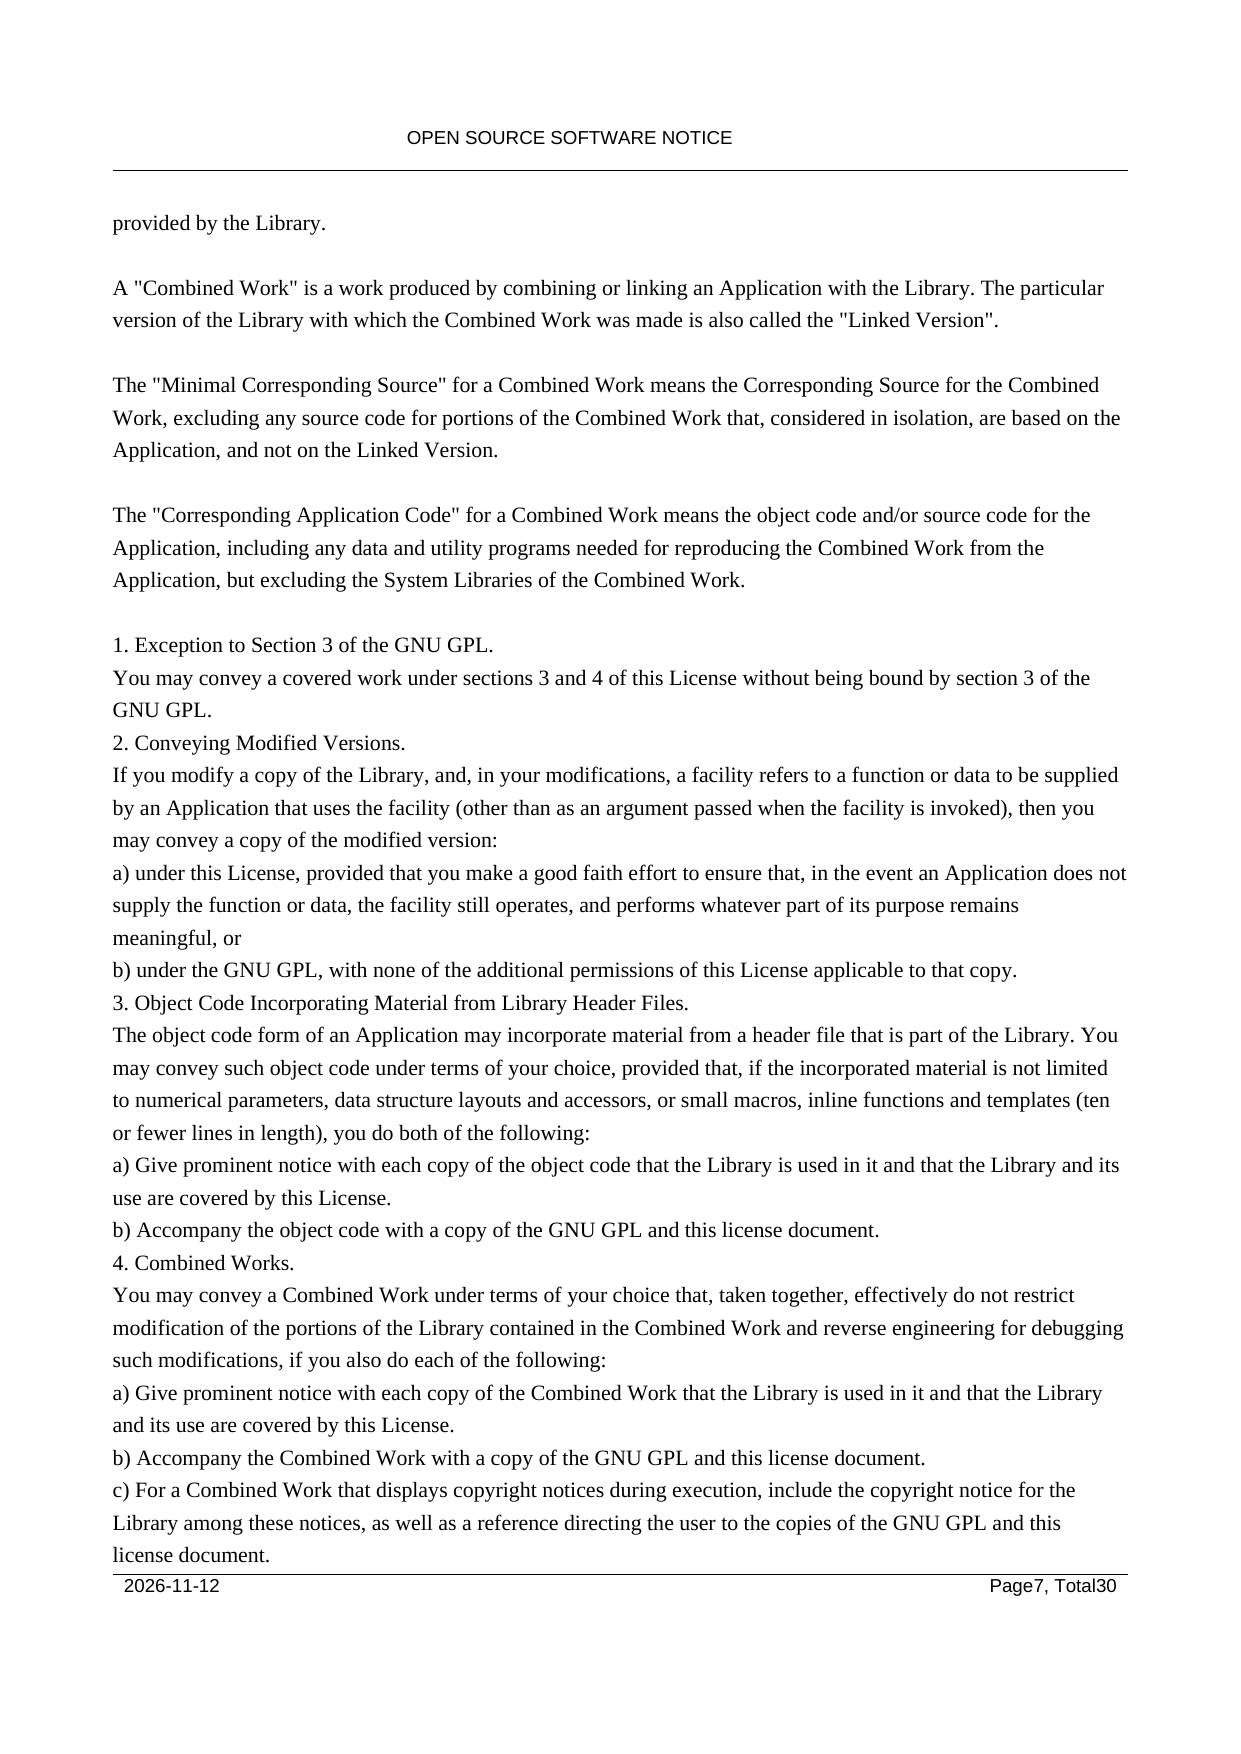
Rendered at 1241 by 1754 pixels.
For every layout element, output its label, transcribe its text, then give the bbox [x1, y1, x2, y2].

text b) Accompany the Combined Work with a copy of the GNU GPL and this license document. [112, 1441, 1128, 1474]
text 1. Exception to Section 3 of the GNU GPL. [112, 629, 1128, 661]
text You may convey a Combined Work under terms of your choice that, taken together, effectively do not restrict modification of the portions of the Library contained in the Combined Work and reverse engineering for debugging such modifications, if you also do each of the following: [112, 1279, 1128, 1376]
text 4. Combined Works. [112, 1246, 1128, 1279]
text You may convey a covered work under sections 3 and 4 of this License without being bound by section 3 of the GNU GPL. [112, 661, 1128, 726]
text 2. Conveying Modified Versions. [112, 726, 1128, 759]
text The object code form of an Application may incorporate material from a header file that is part of the Library. You may convey such object code under terms of your choice, provided that, if the incorporated material is not limited to numerical parameters, data structure layouts and accessors, or small macros, inline functions and templates (ten or fewer lines in length), you do both of the following: [112, 1019, 1128, 1149]
text a) Give prominent notice with each copy of the Combined Work that the Library is used in it and that the Library and its use are covered by this License. [112, 1376, 1128, 1441]
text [112, 206, 1128, 239]
text The "Corresponding Application Code" for a Combined Work means the object code and/or source code for the Application, including any data and utility programs needed for reproducing the Combined Work from the Application, but excluding the System Libraries of the Combined Work. [112, 499, 1128, 596]
text b) under the GNU GPL, with none of the additional permissions of this License applicable to that copy. [112, 954, 1128, 986]
text c) For a Combined Work that displays copyright notices during execution, include the copyright notice for the Library among these notices, as well as a reference directing the user to the copies of the GNU GPL and this license document. [112, 1474, 1128, 1571]
text If you modify a copy of the Library, and, in your modifications, a facility refers to a function or data to be supplied by an Application that uses the facility (other than as an argument passed when the facility is invoked), then you may convey a copy of the modified version: [112, 759, 1128, 856]
text 3. Object Code Incorporating Material from Library Header Files. [112, 986, 1128, 1019]
text a) Give prominent notice with each copy of the object code that the Library is used in it and that the Library and its use are covered by this License. [112, 1149, 1128, 1214]
text b) Accompany the object code with a copy of the GNU GPL and this license document. [112, 1214, 1128, 1246]
text A "Combined Work" is a work produced by combining or linking an Application with the Library. The particular version of the Library with which the Combined Work was made is also called the "Linked Version". [112, 271, 1128, 336]
text The "Minimal Corresponding Source" for a Combined Work means the Corresponding Source for the Combined Work, excluding any source code for portions of the Combined Work that, considered in isolation, are based on the Application, and not on the Linked Version. [112, 369, 1128, 466]
text a) under this License, provided that you make a good faith effort to ensure that, in the event an Application does not supply the function or data, the facility still operates, and performs whatever part of its purpose remains meaningful, or [112, 856, 1128, 954]
